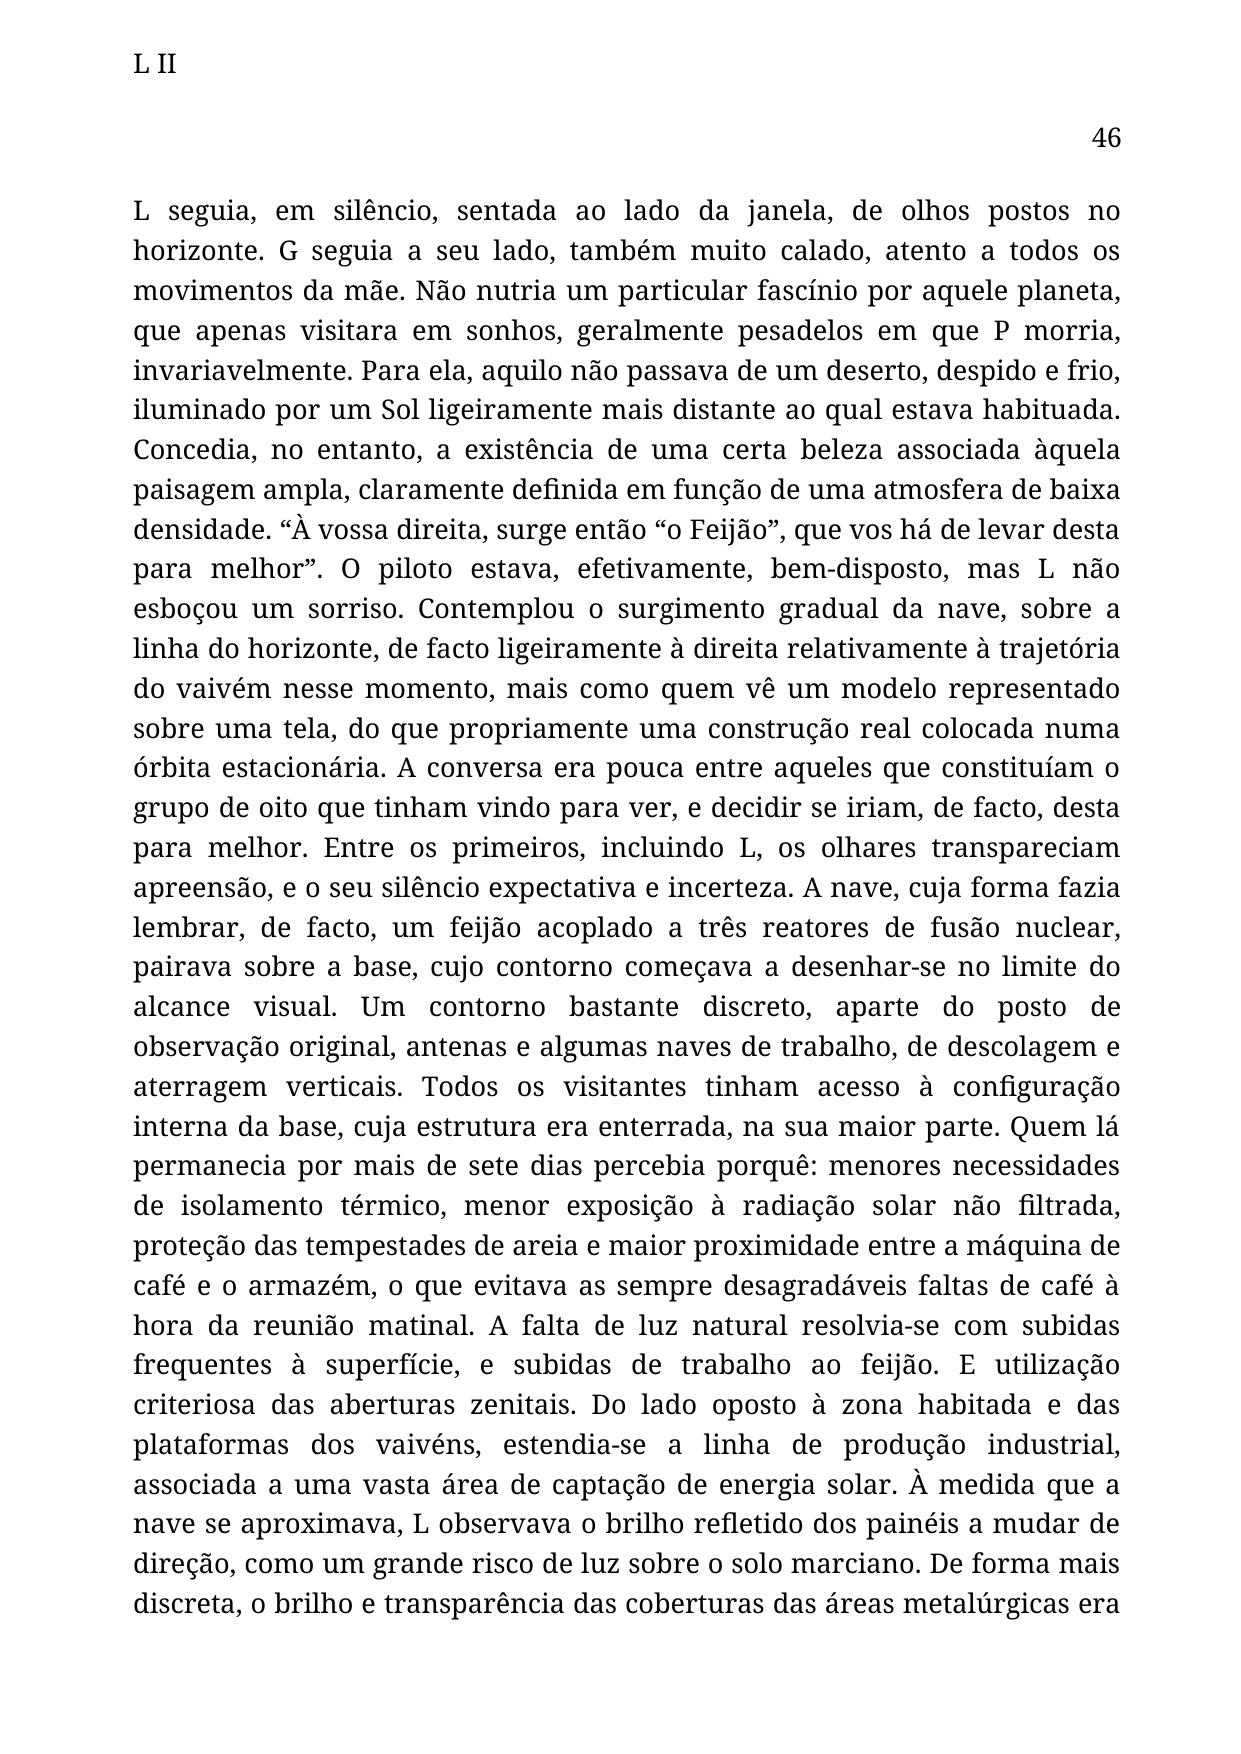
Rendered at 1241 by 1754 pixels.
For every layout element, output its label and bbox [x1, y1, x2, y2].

text [133, 192, 1122, 1621]
